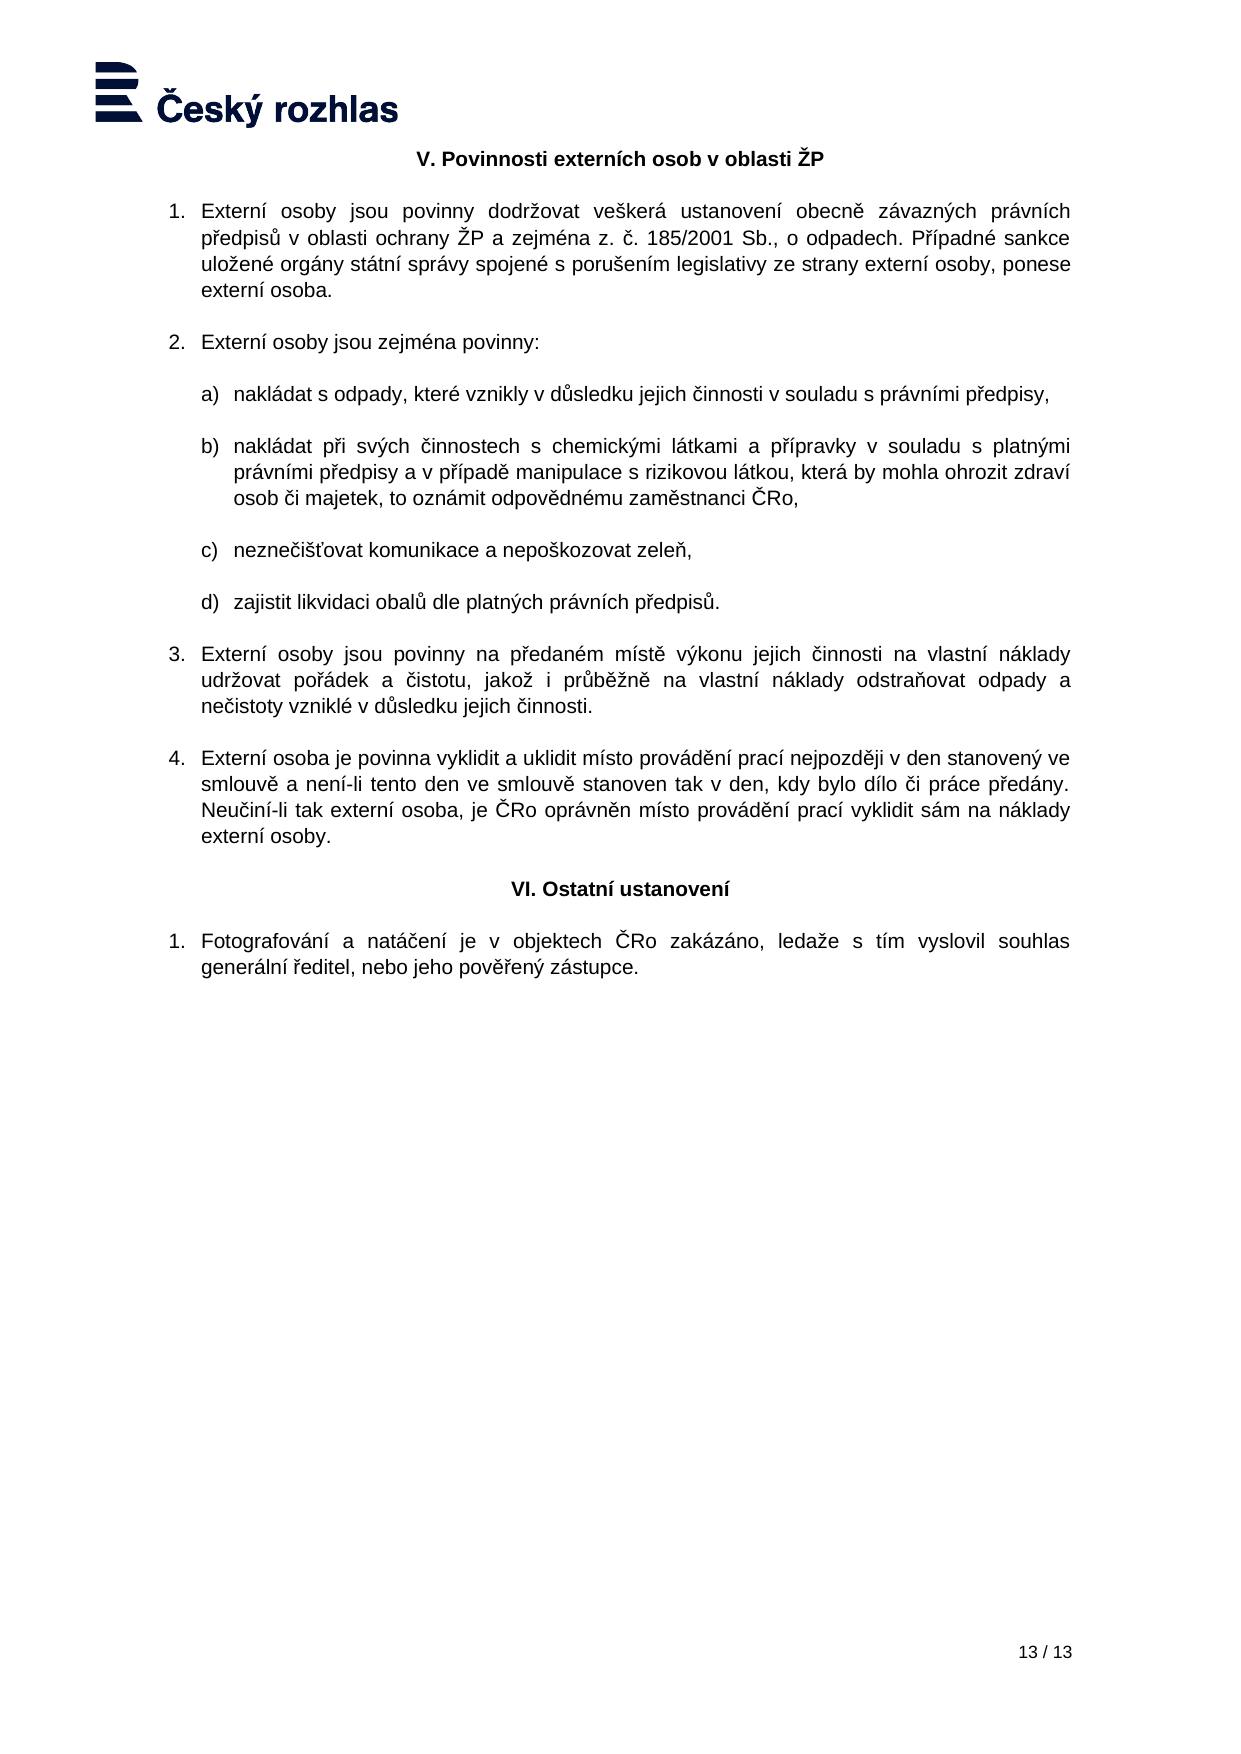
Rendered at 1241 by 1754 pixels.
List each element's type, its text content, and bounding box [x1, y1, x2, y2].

list nakládat při svých činnostech s chemickými látkami a přípravky v souladu s platnými právními předpisy a v případě manipulace s rizikovou látkou, která by mohla ohrozit zdraví osob či majetek, to oznámit odpovědnému zaměstnanci ČRo, [201, 432, 1072, 511]
subtitle Ostatní ustanovení [168, 875, 1072, 901]
list Externí osoba je povinna vyklidit a uklidit místo provádění prací nejpozději v den stanovený ve smlouvě a není-li tento den ve smlouvě stanoven tak v den, kdy bylo dílo či práce předány. Neučiní-li tak externí osoba, je ČRo oprávněn místo provádění prací vyklidit sám na náklady externí osoby. [168, 745, 1072, 849]
list Externí osoby jsou zejména povinny: [168, 328, 1072, 354]
list Fotografování a natáčení je v objektech ČRo zakázáno, ledaže s tím vyslovil souhlas generální ředitel, nebo jeho pověřený zástupce. [168, 927, 1072, 979]
picture [95, 62, 398, 128]
list Externí osoby jsou povinny na předaném místě výkonu jejich činnosti na vlastní náklady udržovat pořádek a čistotu, jakož i průběžně na vlastní náklady odstraňovat odpady a nečistoty vzniklé v důsledku jejich činnosti. [168, 641, 1072, 719]
list neznečišťovat komunikace a nepoškozovat zeleň, [201, 537, 1072, 563]
list Externí osoby jsou povinny dodržovat veškerá ustanovení obecně závazných právních předpisů v oblasti ochrany ŽP a zejména z. č. 185/2001 Sb., o odpadech. Případné sankce uložené orgány státní správy spojené s porušením legislativy ze strany externí osoby, ponese externí osoba. [168, 198, 1072, 302]
list zajistit likvidaci obalů dle platných právních předpisů. [201, 589, 1072, 615]
list nakládat s odpady, které vznikly v důsledku jejich činnosti v souladu s právními předpisy, [201, 380, 1072, 406]
subtitle Povinnosti externích osob v oblasti ŽP [168, 146, 1072, 172]
